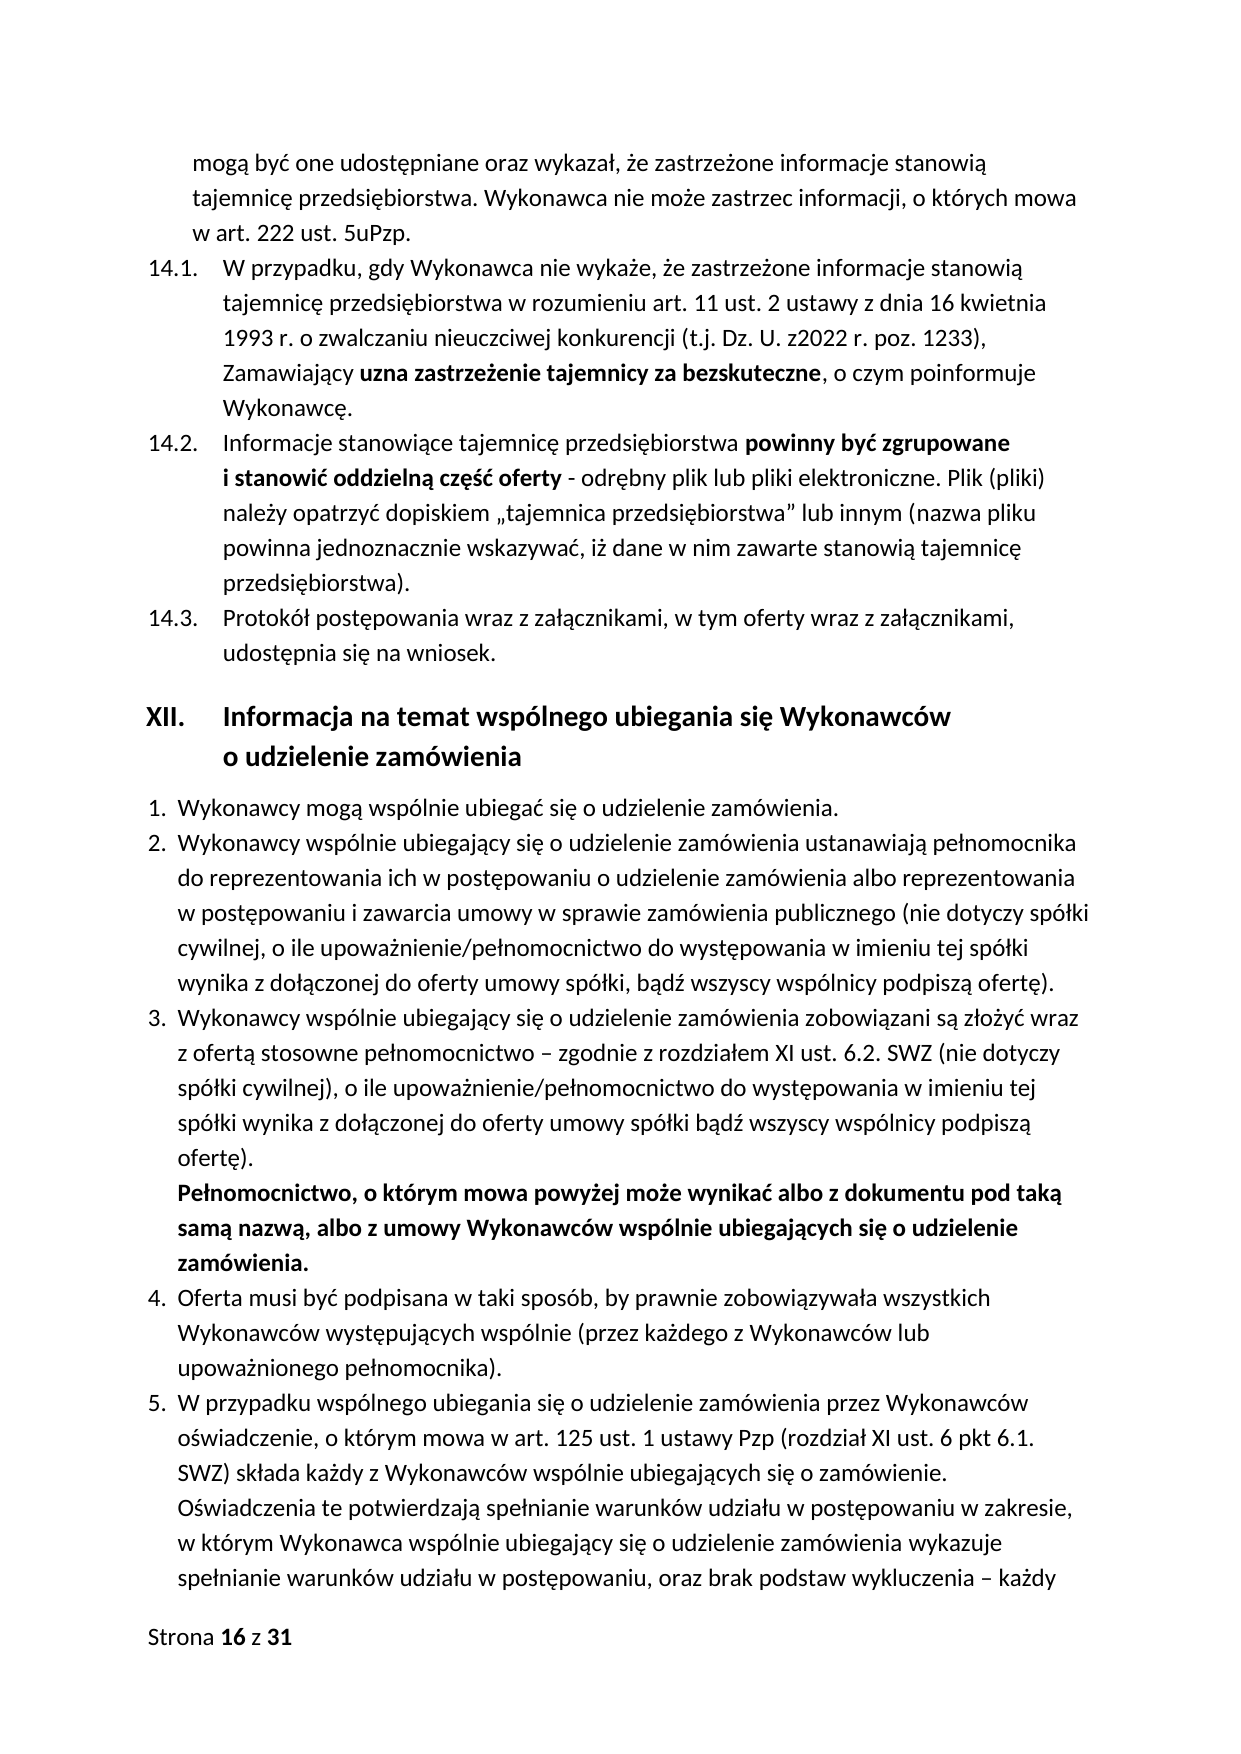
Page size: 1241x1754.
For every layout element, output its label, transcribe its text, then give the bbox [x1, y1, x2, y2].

list Wykonawcy mogą wspólnie ubiegać się o udzielenie zamówienia. [148, 792, 1093, 822]
list Protokół postępowania wraz z załącznikami, w tym oferty wraz z załącznikami, udostępnia się na wniosek. [148, 603, 1093, 668]
list W przypadku, gdy Wykonawca nie wykaże, że zastrzeżone informacje stanowią tajemnicę przedsiębiorstwa w rozumieniu art. 11 ust. 2 ustawy z dnia 16 kwietnia 1993 r. o zwalczaniu nieuczciwej konkurencji (t.j. Dz. U. z2022 r. poz. 1233), Zamawiający uzna zastrzeżenie tajemnicy za bezskuteczne, o czym poinformuje Wykonawcę. [148, 253, 1093, 423]
list Wykonawcy wspólnie ubiegający się o udzielenie zamówienia ustanawiają pełnomocnika do reprezentowania ich w postępowaniu o udzielenie zamówienia albo reprezentowania w postępowaniu i zawarcia umowy w sprawie zamówienia publicznego (nie dotyczy spółki cywilnej, o ile upoważnienie/pełnomocnictwo do występowania w imieniu tej spółki wynika z dołączonej do oferty umowy spółki, bądź wszyscy wspólnicy podpiszą ofertę). [148, 827, 1093, 997]
list Oferta musi być podpisana w taki sposób, by prawnie zobowiązywała wszystkich Wykonawców występujących wspólnie (przez każdego z Wykonawców lub upoważnionego pełnomocnika). [148, 1282, 1093, 1382]
list Informacje stanowiące tajemnicę przedsiębiorstwa powinny być zgrupowane i stanowić oddzielną część oferty - odrębny plik lub pliki elektroniczne. Plik (pliki) należy opatrzyć dopiskiem „tajemnica przedsiębiorstwa” lub innym (nazwa pliku powinna jednoznacznie wskazywać, iż dane w nim zawarte stanowią tajemnicę przedsiębiorstwa). [148, 428, 1093, 598]
subtitle Informacja na temat wspólnego ubiegania się Wykonawców o udzielenie zamówienia [185, 698, 1093, 774]
text Pełnomocnictwo, o którym mowa powyżej może wynikać albo z dokumentu pod taką samą nazwą, albo z umowy Wykonawców wspólnie ubiegających się o udzielenie zamówienia. [177, 1177, 1093, 1277]
list Wykonawcy wspólnie ubiegający się o udzielenie zamówienia zobowiązani są złożyć wraz z ofertą stosowne pełnomocnictwo – zgodnie z rozdziałem XI ust. 6.2. SWZ (nie dotyczy spółki cywilnej), o ile upoważnienie/pełnomocnictwo do występowania w imieniu tej spółki wynika z dołączonej do oferty umowy spółki bądź wszyscy wspólnicy podpiszą ofertę). [148, 1002, 1093, 1172]
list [148, 148, 1093, 248]
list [148, 1387, 1093, 1592]
